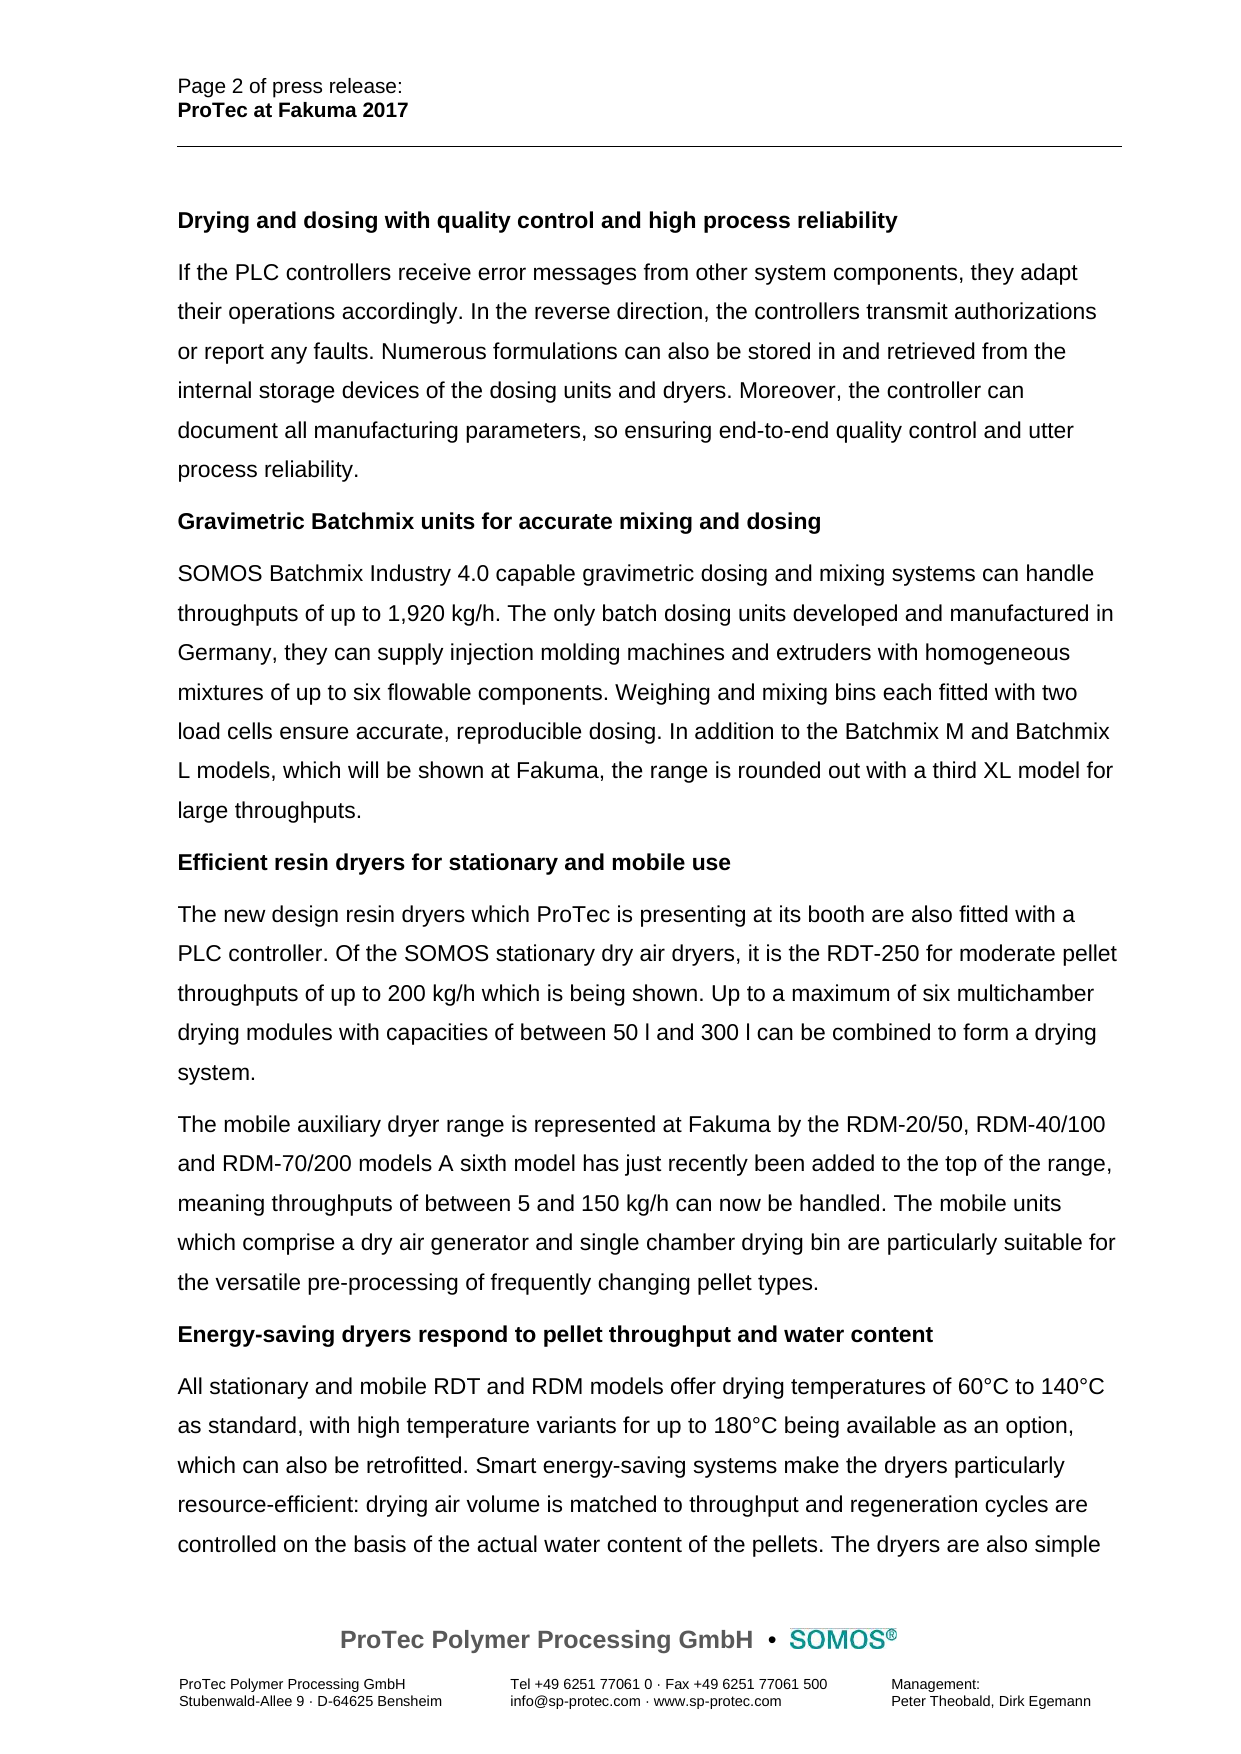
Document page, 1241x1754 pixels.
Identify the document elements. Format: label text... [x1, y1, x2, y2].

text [177, 1373, 1122, 1557]
text Drying and dosing with quality control and high process reliability [177, 207, 1122, 233]
text Efficient resin dryers for stationary and mobile use [177, 849, 1122, 875]
text The new design resin dryers which ProTec is presenting at its booth are also fitted with a PLC controller. Of the SOMOS stationary dry air dryers, it is the RDT-250 for moderate pellet throughputs of up to 200 kg/h which is being shown. Up to a maximum of six multichamber drying modules with capacities of between 50 l and 300 l can be combined to form a drying system. [177, 901, 1122, 1085]
text Energy-saving dryers respond to pellet throughput and water content [177, 1321, 1122, 1347]
picture [790, 1628, 897, 1649]
text Gravimetric Batchmix units for accurate mixing and dosing [177, 508, 1122, 534]
text SOMOS Batchmix Industry 4.0 capable gravimetric dosing and mixing systems can handle throughputs of up to 1,920 kg/h. The only batch dosing units developed and manufactured in Germany, they can supply injection molding machines and extruders with homogeneous mixtures of up to six flowable components. Weighing and mixing bins each fitted with two load cells ensure accurate, reproducible dosing. In addition to the Batchmix M and Batchmix L models, which will be shown at Fakuma, the range is rounded out with a third XL model for large throughputs. [177, 560, 1122, 823]
text If the PLC controllers receive error messages from other system components, they adapt their operations accordingly. In the reverse direction, the controllers transmit authorizations or report any faults. Numerous formulations can also be stored in and retrieved from the internal storage devices of the dosing units and dryers. Moreover, the controller can document all manufacturing parameters, so ensuring end-to-end quality control and utter process reliability. [177, 259, 1122, 482]
text The mobile auxiliary dryer range is represented at Fakuma by the RDM-20/50, RDM-40/100 and RDM-70/200 models A sixth model has just recently been added to the top of the range, meaning throughputs of between 5 and 150 kg/h can now be handled. The mobile units which comprise a dry air generator and single chamber drying bin are particularly suitable for the versatile pre-processing of frequently changing pellet types. [177, 1111, 1122, 1295]
